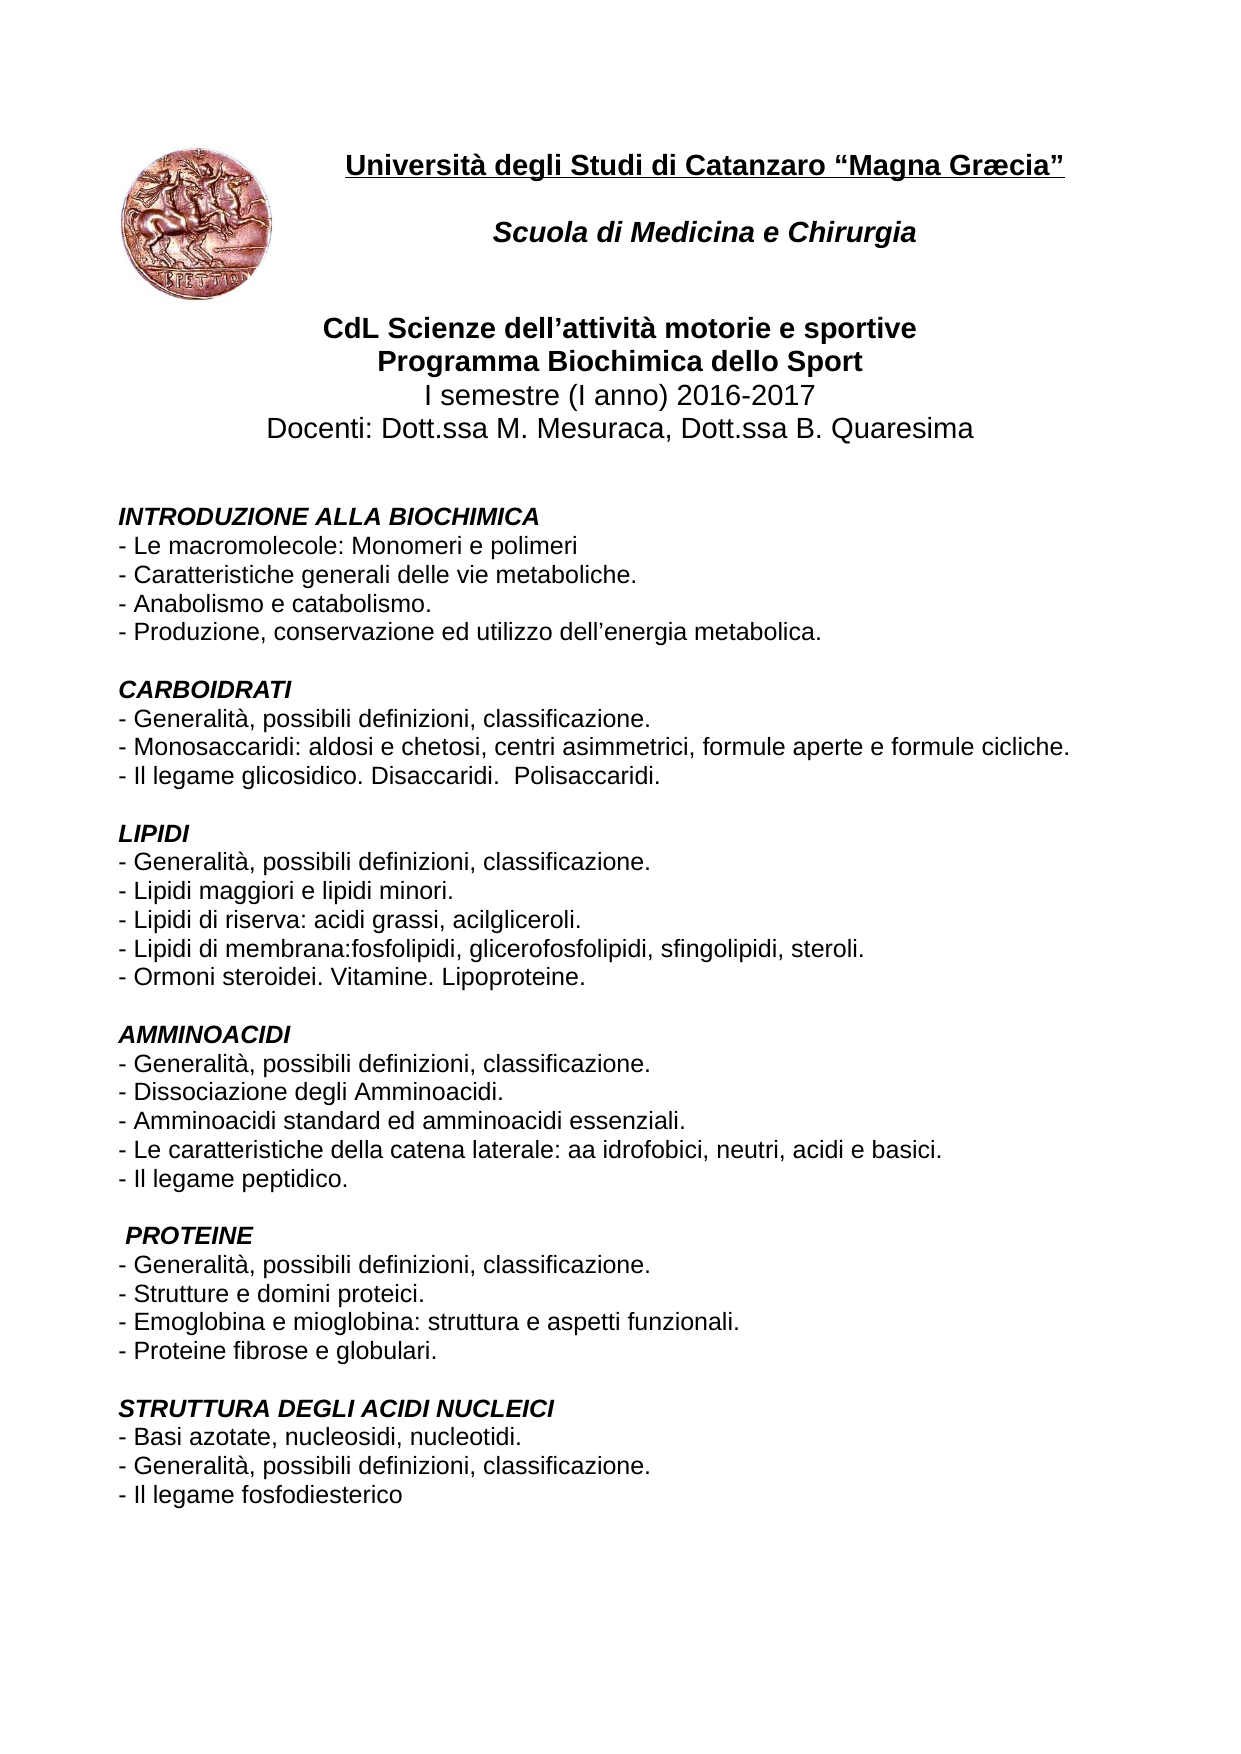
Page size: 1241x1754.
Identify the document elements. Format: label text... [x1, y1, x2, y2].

text - Monosaccaridi: aldosi e chetosi, centri asimmetrici, formule aperte e formule cicliche. [118, 732, 1122, 761]
text Programma Biochimica dello Sport [118, 344, 1122, 378]
text - Il legame glicosidico. Disaccaridi. Polisaccaridi. [118, 761, 1122, 790]
text - Ormoni steroidei. Vitamine. Lipoproteine. [118, 962, 1122, 991]
text - Amminoacidi standard ed amminoacidi essenziali. [118, 1106, 1122, 1135]
table_header Università degli Studi di Catanzaro “Magna Græcia” Scuola di Medicina e Chirurgia [281, 148, 1129, 311]
text - Le macromolecole: Monomeri e polimeri [118, 531, 1122, 560]
text - Il legame fosfodiesterico [118, 1480, 1122, 1509]
text LIPIDI [118, 819, 1122, 847]
text - Il legame peptidico. [118, 1164, 1122, 1192]
text STRUTTURA DEGLI ACIDI NUCLEICI [118, 1394, 1122, 1422]
picture [118, 147, 274, 303]
text - Produzione, conservazione ed utilizzo dell’energia metabolica. [118, 617, 1122, 646]
text - Generalità, possibili definizioni, classificazione. [118, 1049, 1122, 1077]
text Docenti: Dott.ssa M. Mesuraca, Dott.ssa B. Quaresima [118, 411, 1122, 445]
text - Lipidi di riserva: acidi grassi, acilgliceroli. [118, 905, 1122, 934]
text - Generalità, possibili definizioni, classificazione. [118, 704, 1122, 732]
text - Generalità, possibili definizioni, classificazione. [118, 847, 1122, 876]
text - Dissociazione degli Amminoacidi. [118, 1077, 1122, 1106]
text CdL Scienze dell’attività motorie e sportive [118, 311, 1122, 344]
subtitle PROTEINE [118, 1221, 1122, 1250]
text - Le caratteristiche della catena laterale: aa idrofobici, neutri, acidi e basici. [118, 1135, 1122, 1164]
text I semestre (I anno) 2016-2017 [118, 378, 1122, 411]
text - Anabolismo e catabolismo. [118, 589, 1122, 617]
subtitle CARBOIDRATI [118, 675, 1122, 704]
text - Proteine fibrose e globulari. [118, 1336, 1122, 1365]
table_header [111, 148, 281, 311]
text - Caratteristiche generali delle vie metaboliche. [118, 560, 1122, 589]
text - Lipidi di membrana:fosfolipidi, glicerofosfolipidi, sfingolipidi, steroli. [118, 934, 1122, 962]
text - Generalità, possibili definizioni, classificazione. [118, 1250, 1122, 1279]
text - Lipidi maggiori e lipidi minori. [118, 876, 1122, 905]
text - Strutture e domini proteici. [118, 1279, 1122, 1307]
text INTRODUZIONE ALLA BIOCHIMICA [118, 502, 1122, 531]
text - Generalità, possibili definizioni, classificazione. [118, 1451, 1122, 1480]
text - Emoglobina e mioglobina: struttura e aspetti funzionali. [118, 1307, 1122, 1336]
text - Basi azotate, nucleosidi, nucleotidi. [118, 1422, 1122, 1451]
subtitle AMMINOACIDI [118, 1020, 1122, 1049]
